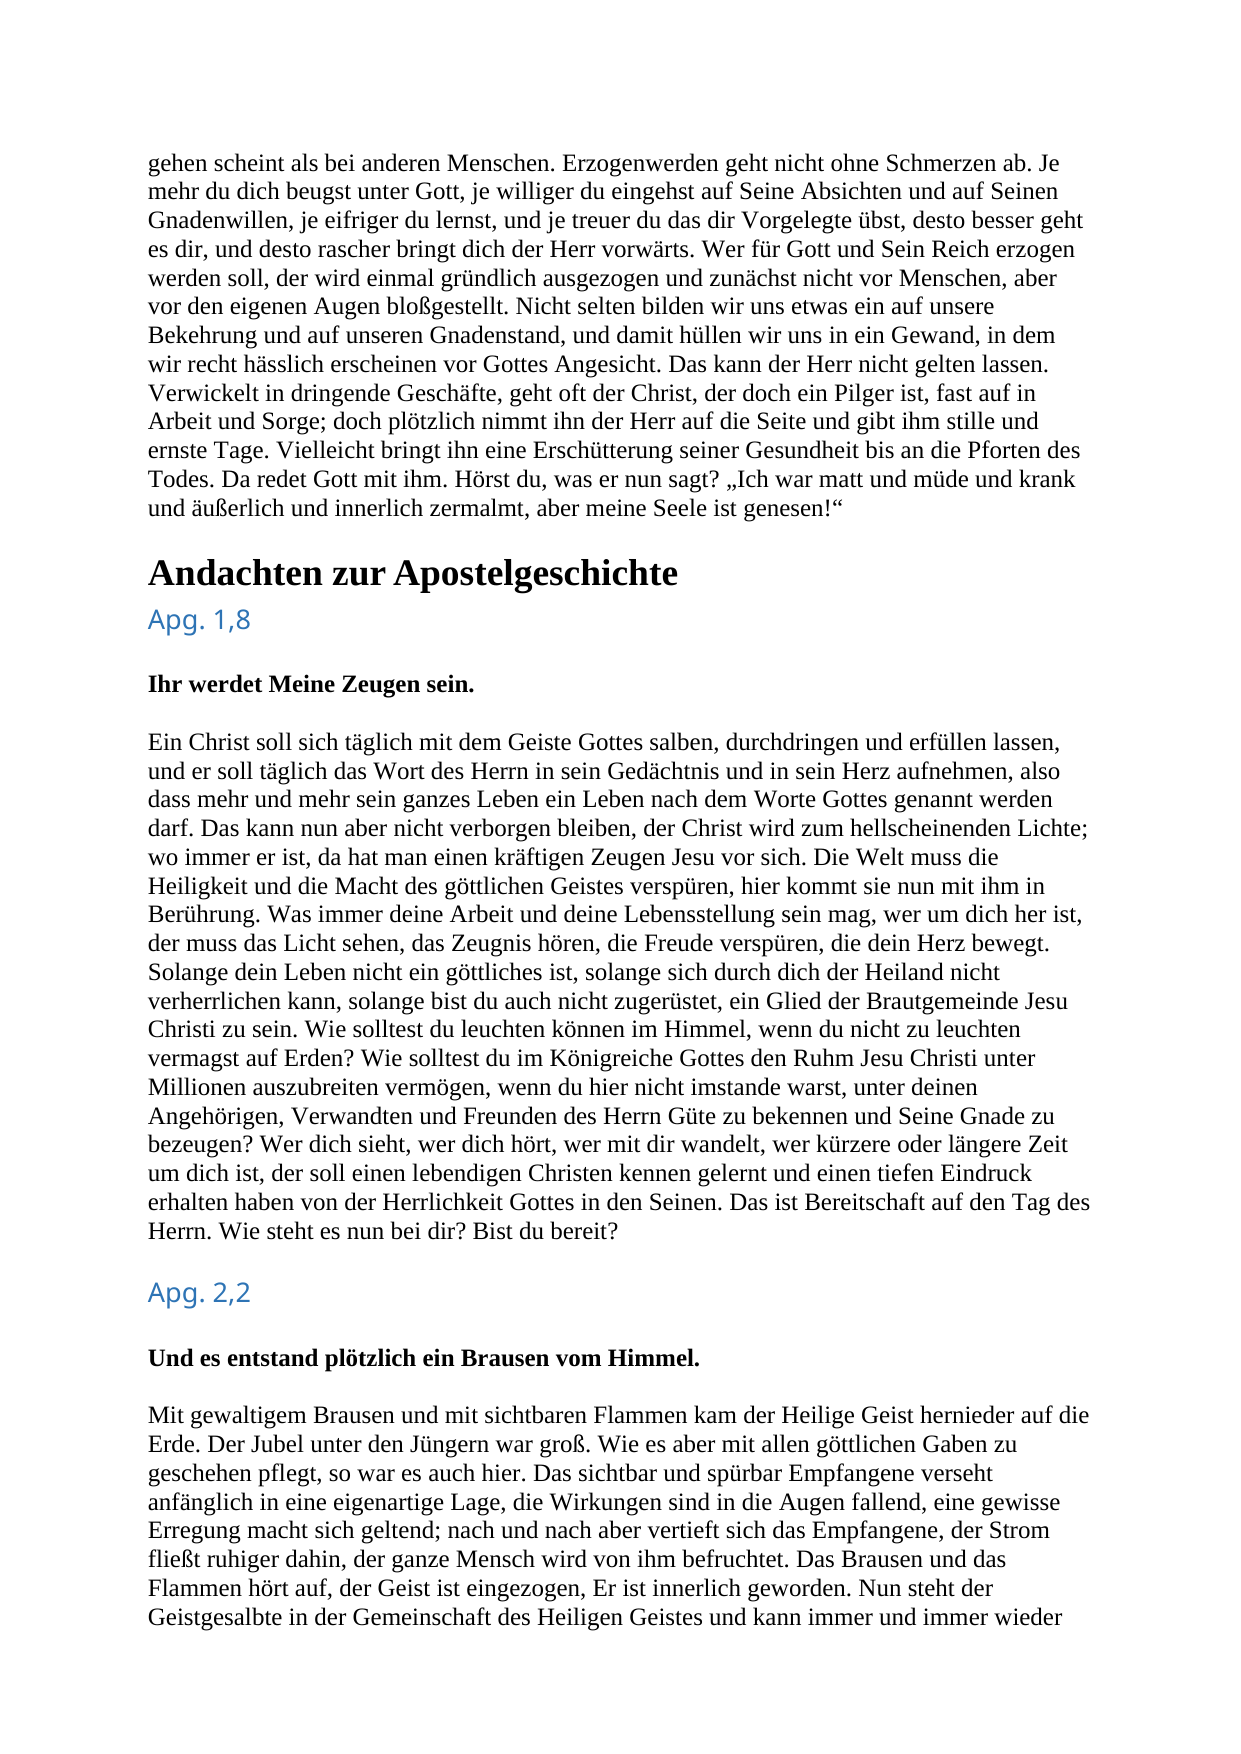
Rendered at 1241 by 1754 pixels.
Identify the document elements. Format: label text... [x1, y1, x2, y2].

text Ihr werdet Meine Zeugen sein. [148, 669, 1093, 698]
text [148, 1401, 1093, 1631]
subtitle Andachten zur Apostelgeschichte [148, 551, 1093, 594]
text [148, 148, 1093, 521]
subtitle Apg. 1,8 [148, 600, 1093, 637]
subtitle Apg. 2,2 [148, 1274, 1093, 1311]
text Ein Christ soll sich täglich mit dem Geiste Gottes salben, durchdringen und erfüllen lassen, und er soll täglich das Wort des Herrn in sein Gedächtnis und in sein Herz aufnehmen, also dass mehr und mehr sein ganzes Leben ein Leben nach dem Worte Gottes genannt werden darf. Das kann nun aber nicht verborgen bleiben, der Christ wird zum hellscheinenden Lichte; wo immer er ist, da hat man einen kräftigen Zeugen Jesu vor sich. Die Welt muss die Heiligkeit und die Macht des göttlichen Geistes verspüren, hier kommt sie nun mit ihm in Berührung. Was immer deine Arbeit und deine Lebensstellung sein mag, wer um dich her ist, der muss das Licht sehen, das Zeugnis hören, die Freude verspüren, die dein Herz bewegt. Solange dein Leben nicht ein göttliches ist, solange sich durch dich der Heiland nicht verherrlichen kann, solange bist du auch nicht zugerüstet, ein Glied der Brautgemeinde Jesu Christi zu sein. Wie solltest du leuchten können im Himmel, wenn du nicht zu leuchten vermagst auf Erden? Wie solltest du im Königreiche Gottes den Ruhm Jesu Christi unter Millionen auszubreiten vermögen, wenn du hier nicht imstande warst, unter deinen Angehörigen, Verwandten und Freunden des Herrn Güte zu bekennen und Seine Gnade zu bezeugen? Wer dich sieht, wer dich hört, wer mit dir wandelt, wer kürzere oder längere Zeit um dich ist, der soll einen lebendigen Christen kennen gelernt und einen tiefen Eindruck erhalten haben von der Herrlichkeit Gottes in den Seinen. Das ist Bereitschaft auf den Tag des Herrn. Wie steht es nun bei dir? Bist du bereit? [148, 727, 1093, 1244]
text Und es entstand plötzlich ein Brausen vom Himmel. [148, 1343, 1093, 1371]
